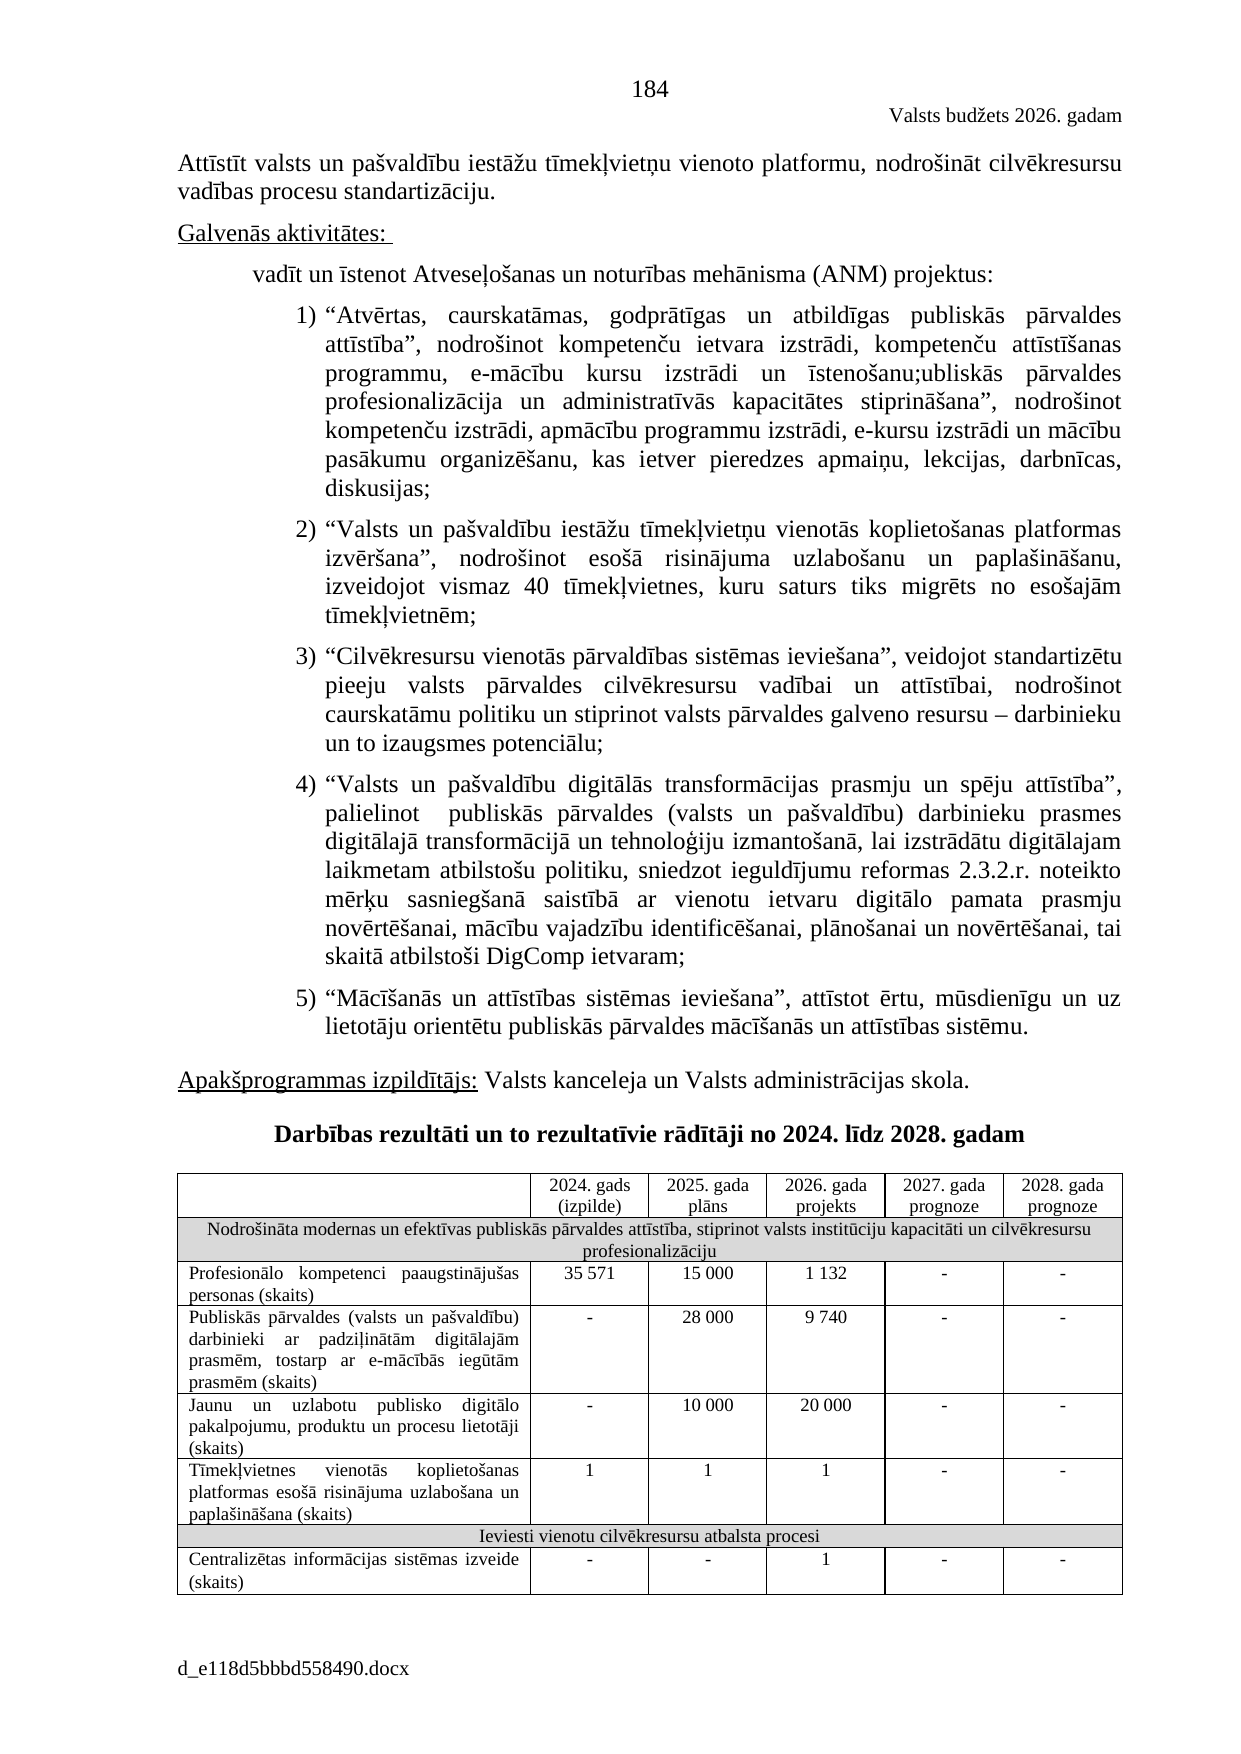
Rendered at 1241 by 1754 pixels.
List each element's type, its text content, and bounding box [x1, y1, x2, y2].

table_header 2024. gads (izpilde) [531, 1174, 648, 1217]
list “Mācīšanās un attīstības sistēmas ieviešana”, attīstot ērtu, mūsdienīgu un uz lietotāju orientētu publiskās pārvaldes mācīšanās un attīstības sistēmu. [295, 983, 1122, 1040]
table_cell 10 000 [649, 1394, 766, 1458]
table_cell Jaunu un uzlabotu publisko digitālo pakalpojumu, produktu un procesu lietotāji (skaits) [178, 1394, 530, 1458]
table_cell - [1004, 1262, 1122, 1305]
table_cell 15 000 [649, 1262, 766, 1305]
list “Valsts un pašvaldību iestāžu tīmekļvietņu vienotās koplietošanas platformas izvēršana”, nodrošinot esošā risinājuma uzlabošanu un paplašināšanu, izveidojot vismaz 40 tīmekļvietnes, kuru saturs tiks migrēts no esošajām tīmekļvietnēm; [295, 514, 1122, 629]
table_cell 9 740 [767, 1306, 884, 1392]
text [177, 148, 1122, 205]
list “Atvērtas, caurskatāmas, godprātīgas un atbildīgas publiskās pārvaldes attīstība”, nodrošinot kompetenču ietvara izstrādi, kompetenču attīstīšanas programmu, e-mācību kursu izstrādi un īstenošanu;ubliskās pārvaldes profesionalizācija un administratīvās kapacitātes stiprināšana”, nodrošinot kompetenču izstrādi, apmācību programmu izstrādi, e-kursu izstrādi un mācību pasākumu organizēšanu, kas ietver pieredzes apmaiņu, lekcijas, darbnīcas, diskusijas; [295, 300, 1122, 501]
list “Cilvēkresursu vienotās pārvaldības sistēmas ieviešana”, veidojot standartizētu pieeju valsts pārvaldes cilvēkresursu vadībai un attīstībai, nodrošinot caurskatāmu politiku un stiprinot valsts pārvaldes galveno resursu – darbinieku un to izaugsmes potenciālu; [295, 641, 1122, 756]
table_cell - [886, 1306, 1003, 1392]
table_header 2026. gada projekts [767, 1174, 884, 1217]
text Apakšprogrammas izpildītājs: Valsts kanceleja un Valsts administrācijas skola. [177, 1065, 1122, 1094]
table_cell - [531, 1394, 648, 1458]
table_cell Centralizētas informācijas sistēmas izveide (skaits) [178, 1548, 530, 1594]
table_cell - [1004, 1306, 1122, 1392]
table_cell Profesionālo kompetenci paaugstinājušas personas (skaits) [178, 1262, 530, 1305]
table_cell - [886, 1459, 1003, 1524]
list “Valsts un pašvaldību digitālās transformācijas prasmju un spēju attīstība”, palielinot publiskās pārvaldes (valsts un pašvaldību) darbinieku prasmes digitālajā transformācijā un tehnoloģiju izmantošanā, lai izstrādātu digitālajam laikmetam atbilstošu politiku, sniedzot ieguldījumu reformas 2.3.2.r. noteikto mērķu sasniegšanā saistībā ar vienotu ietvaru digitālo pamata prasmju novērtēšanai, mācību vajadzību identificēšanai, plānošanai un novērtēšanai, tai skaitā atbilstoši DigComp ietvaram; [295, 769, 1122, 970]
table_cell Nodrošināta modernas un efektīvas publiskās pārvaldes attīstība, stiprinot valsts institūciju kapacitāti un cilvēkresursu profesionalizāciju [178, 1218, 1122, 1261]
text Galvenās aktivitātes: [177, 218, 1122, 246]
table_cell 1 [767, 1459, 884, 1524]
table_cell 28 000 [649, 1306, 766, 1392]
text vadīt un īstenot Atveseļošanas un noturības mehānisma (ANM) projektus: [252, 259, 1122, 288]
table_header 2028. gada prognoze [1004, 1174, 1122, 1217]
table_cell 1 [531, 1459, 648, 1524]
table_cell - [1004, 1394, 1122, 1458]
table_cell Publiskās pārvaldes (valsts un pašvaldību) darbinieki ar padziļinātām digitālajām prasmēm, tostarp ar e-mācībās iegūtām prasmēm (skaits) [178, 1306, 530, 1392]
table_cell Ieviesti vienotu cilvēkresursu atbalsta procesi [178, 1525, 1122, 1547]
table_header 2027. gada prognoze [886, 1174, 1003, 1217]
table_cell - [886, 1394, 1003, 1458]
table_cell Tīmekļvietnes vienotās koplietošanas platformas esošā risinājuma uzlabošana un paplašināšana (skaits) [178, 1459, 530, 1524]
table_cell - [1004, 1459, 1122, 1524]
table_cell 1 [649, 1459, 766, 1524]
table_cell 35 571 [531, 1262, 648, 1305]
table_cell - [1004, 1548, 1122, 1594]
table_cell - [886, 1548, 1003, 1594]
table_cell - [531, 1548, 648, 1594]
table_cell - [649, 1548, 766, 1594]
table_cell - [886, 1262, 1003, 1305]
table_cell 1 132 [767, 1262, 884, 1305]
table_header [178, 1174, 530, 1217]
table_cell 20 000 [767, 1394, 884, 1458]
table_cell - [531, 1306, 648, 1392]
table_cell 1 [767, 1548, 884, 1594]
table_header 2025. gada plāns [649, 1174, 766, 1217]
text Darbības rezultāti un to rezultatīvie rādītāji no 2024. līdz 2028. gadam [177, 1119, 1122, 1148]
